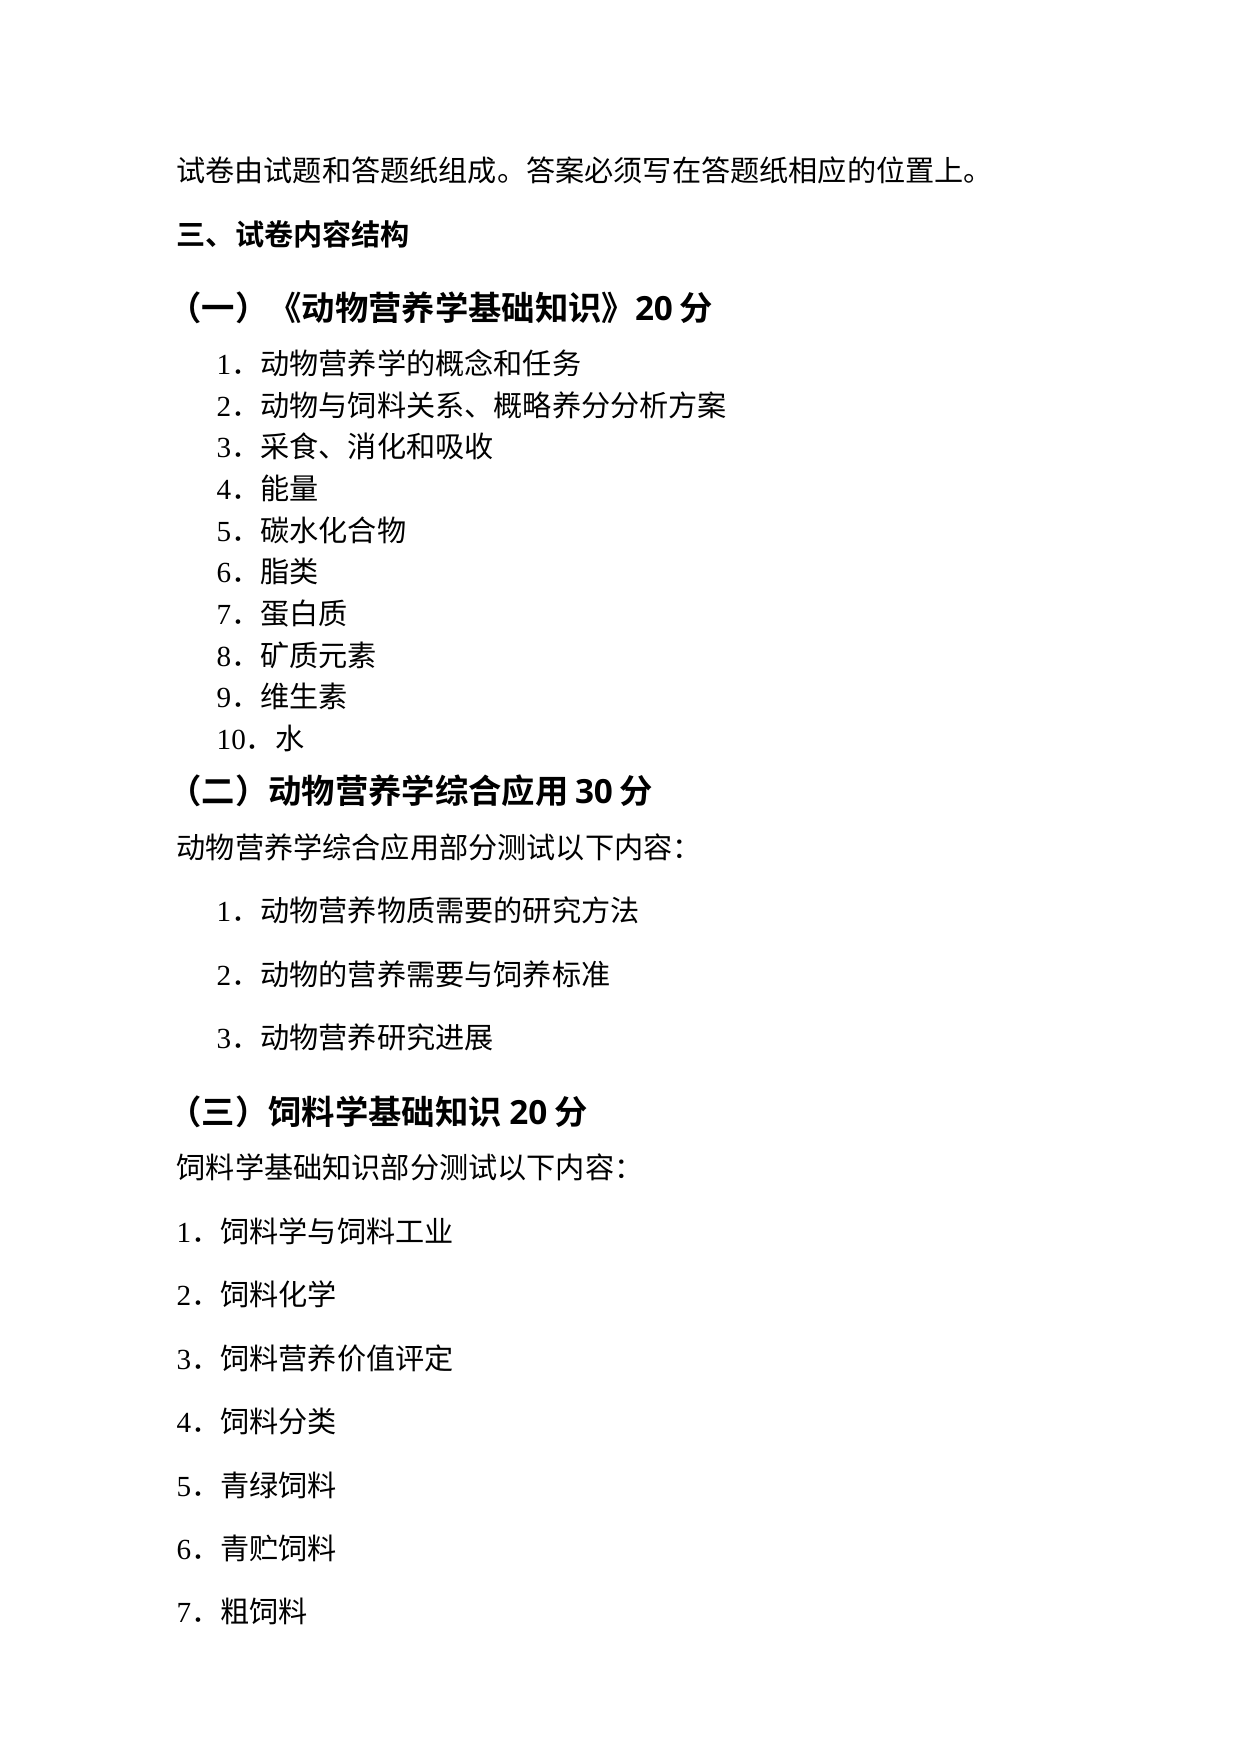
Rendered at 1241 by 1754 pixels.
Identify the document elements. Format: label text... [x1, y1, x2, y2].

text （三）饲料学基础知识 20分 [118, 1091, 1122, 1132]
text 8．矿质元素 [118, 633, 1122, 674]
text 5．碳水化合物 [118, 508, 1122, 549]
text 5．青绿饲料 [118, 1462, 1122, 1504]
text 三、试卷内容结构 [118, 211, 1122, 253]
text 3．饲料营养价值评定 [118, 1335, 1122, 1378]
text （一）《动物营养学基础知识》20分 [118, 287, 1122, 329]
text 1．饲料学与饲料工业 [118, 1208, 1122, 1251]
text 3．采食、消化和吸收 [118, 424, 1122, 466]
text 6．青贮饲料 [118, 1526, 1122, 1568]
text 饲料学基础知识部分测试以下内容： [118, 1145, 1122, 1187]
text 1．动物营养学的概念和任务 [118, 341, 1122, 383]
text 9．维生素 [118, 674, 1122, 716]
text 6．脂类 [118, 549, 1122, 591]
text 试卷由试题和答题纸组成。答案必须写在答题纸相应的位置上。 [118, 148, 1122, 190]
text 2．动物与饲料关系、概略养分分析方案 [118, 383, 1122, 424]
text 4．饲料分类 [118, 1399, 1122, 1441]
text 1．动物营养物质需要的研究方法 [118, 888, 1122, 930]
text （二）动物营养学综合应用30分 [118, 770, 1122, 812]
text 2．动物的营养需要与饲养标准 [118, 951, 1122, 994]
text 4．能量 [118, 466, 1122, 508]
text 动物营养学综合应用部分测试以下内容： [118, 824, 1122, 867]
text 7．粗饲料 [118, 1589, 1122, 1631]
text 2．饲料化学 [118, 1272, 1122, 1314]
text 3．动物营养研究进展 [118, 1015, 1122, 1057]
text 10．水 [118, 716, 1122, 758]
text 7．蛋白质 [118, 591, 1122, 633]
